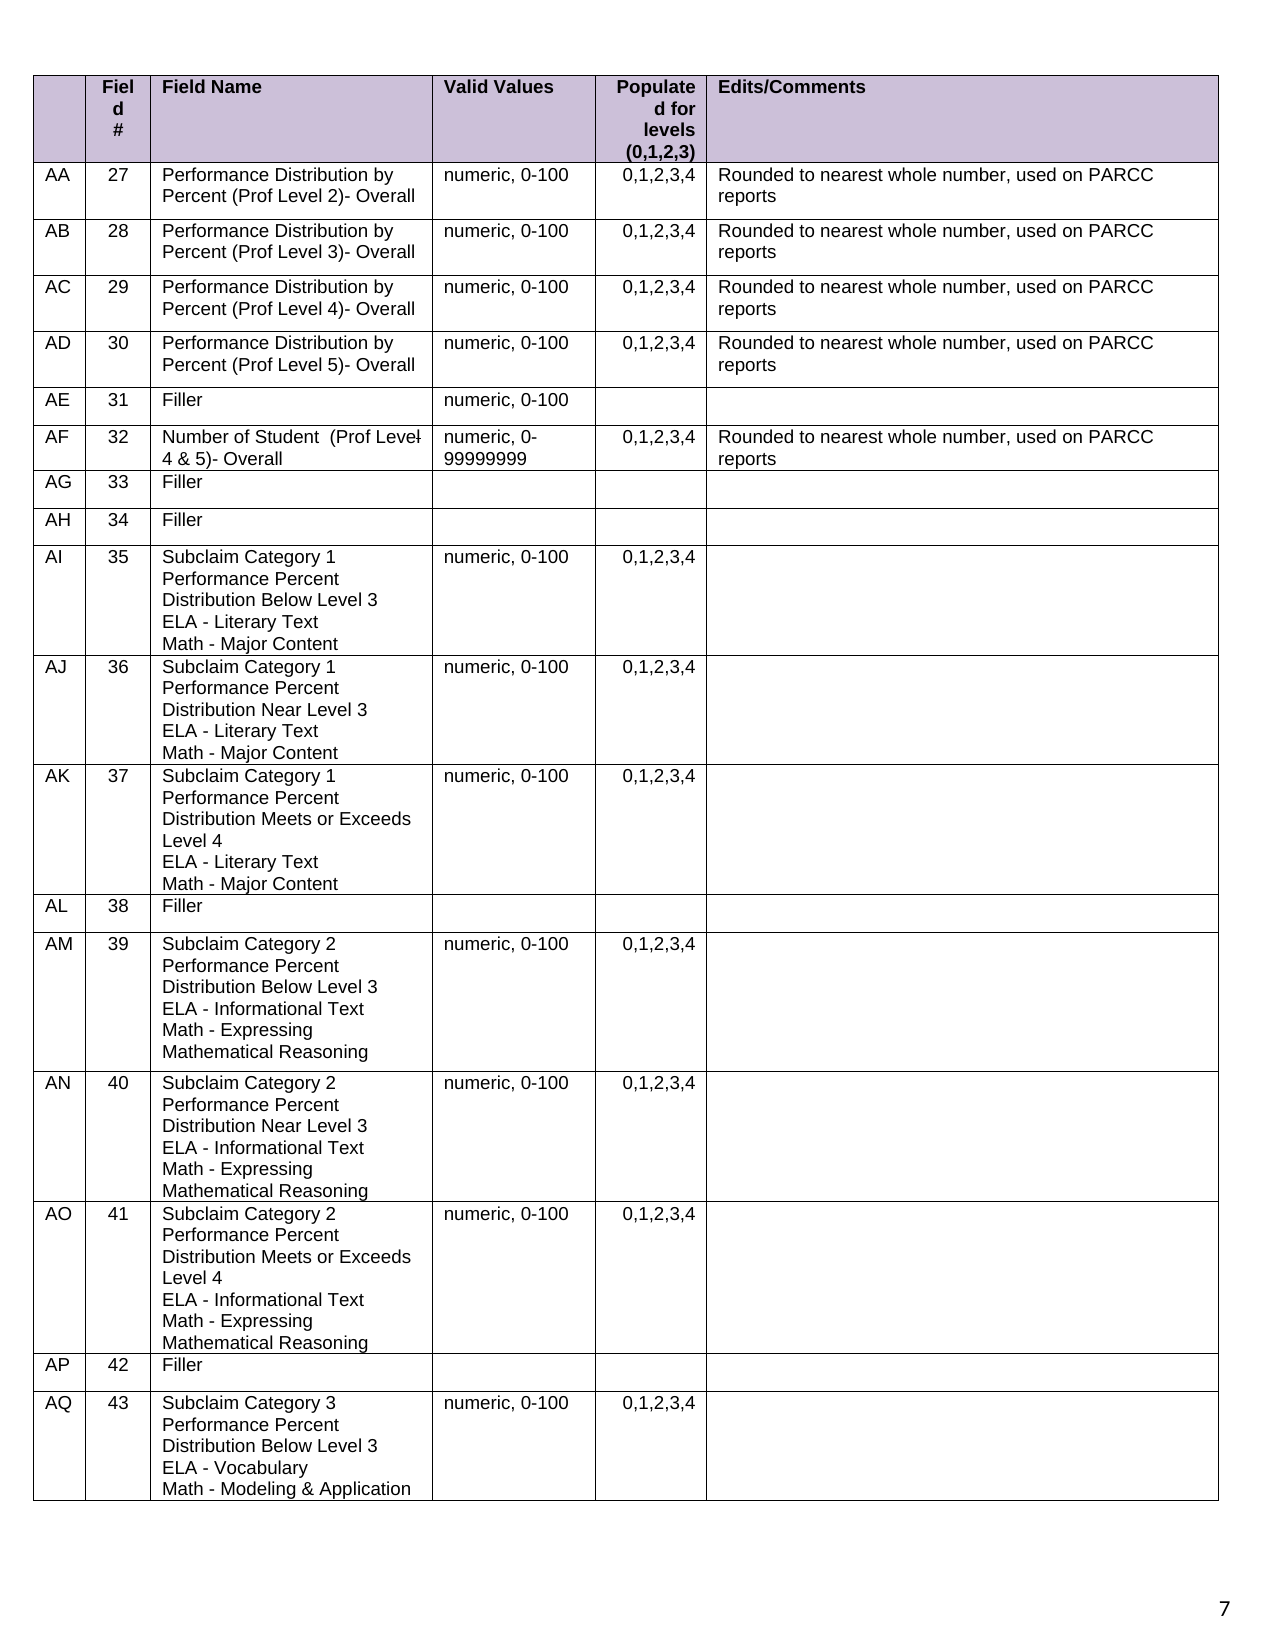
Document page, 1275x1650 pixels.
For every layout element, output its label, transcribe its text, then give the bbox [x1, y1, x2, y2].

table_cell Filler [151, 388, 432, 425]
table_cell AK [34, 765, 85, 894]
table_cell [596, 895, 706, 932]
table_cell 0,1,2,3,4 [596, 1392, 706, 1499]
table_cell Filler [151, 895, 432, 932]
table_cell [707, 1202, 1218, 1353]
table_cell 0,1,2,3,4 [596, 546, 706, 654]
table_cell [433, 509, 595, 545]
table_cell [707, 546, 1218, 654]
table_cell numeric, 0-100 [433, 933, 595, 1071]
table_cell 31 [86, 388, 150, 425]
table_cell 0,1,2,3,4 [596, 332, 706, 387]
table_cell 33 [86, 471, 150, 508]
table_cell AI [34, 546, 85, 654]
table_cell 0,1,2,3,4 [596, 1072, 706, 1201]
table_header Field Name [151, 76, 432, 162]
table_cell AA [34, 163, 85, 218]
table_cell Performance Distribution by Percent (Prof Level 4)- Overall [151, 276, 432, 331]
table_cell numeric, 0-100 [433, 388, 595, 425]
table_cell 40 [86, 1072, 150, 1201]
table_cell AO [34, 1202, 85, 1353]
table_header Valid Values [433, 76, 595, 162]
table_header [34, 76, 85, 162]
table_cell numeric, 0-100 [433, 1392, 595, 1499]
table_cell AB [34, 220, 85, 275]
table_cell AL [34, 895, 85, 932]
table_cell numeric, 0-100 [433, 1202, 595, 1353]
table_cell 0,1,2,3,4 [596, 933, 706, 1071]
table_cell 0,1,2,3,4 [596, 656, 706, 764]
table_cell [707, 1072, 1218, 1201]
table_cell Number of Student (Prof Level 4 & 5)- Overall [151, 426, 432, 470]
table_cell 34 [86, 509, 150, 545]
table_cell [707, 656, 1218, 764]
table_cell numeric, 0-100 [433, 656, 595, 764]
table_cell AP [34, 1354, 85, 1391]
table_cell numeric, 0-100 [433, 220, 595, 275]
table_cell 0,1,2,3,4 [596, 426, 706, 470]
table_header Edits/Comments [707, 76, 1218, 162]
table_cell 0,1,2,3,4 [596, 765, 706, 894]
table_cell numeric, 0-100 [433, 546, 595, 654]
table_cell numeric, 0-99999999 [433, 426, 595, 470]
table_cell Rounded to nearest whole number, used on PARCC reports [707, 276, 1218, 331]
table_cell [596, 509, 706, 545]
table_cell Subclaim Category 1 Performance Percent Distribution Below Level 3 ELA - Literary Text Math - Major Content [151, 546, 432, 654]
table_cell 0,1,2,3,4 [596, 276, 706, 331]
table_cell AE [34, 388, 85, 425]
table_cell 43 [86, 1392, 150, 1499]
table_cell Subclaim Category 1 Performance Percent Distribution Near Level 3 ELA - Literary Text Math - Major Content [151, 656, 432, 764]
table_cell Subclaim Category 1 Performance Percent Distribution Meets or Exceeds Level 4 ELA - Literary Text Math - Major Content [151, 765, 432, 894]
table_cell numeric, 0-100 [433, 332, 595, 387]
table_cell numeric, 0-100 [433, 276, 595, 331]
table_cell 29 [86, 276, 150, 331]
table_cell Rounded to nearest whole number, used on PARCC reports [707, 426, 1218, 470]
table_cell AQ [34, 1392, 85, 1499]
table_cell Rounded to nearest whole number, used on PARCC reports [707, 332, 1218, 387]
table_cell AF [34, 426, 85, 470]
table_cell [707, 765, 1218, 894]
table_cell [433, 471, 595, 508]
table_cell 0,1,2,3,4 [596, 1202, 706, 1353]
table_cell 32 [86, 426, 150, 470]
table_cell 28 [86, 220, 150, 275]
table_cell 27 [86, 163, 150, 218]
table_cell AJ [34, 656, 85, 764]
table_cell Rounded to nearest whole number, used on PARCC reports [707, 220, 1218, 275]
table_cell AH [34, 509, 85, 545]
table_cell [707, 1354, 1218, 1391]
table_cell [596, 471, 706, 508]
table_cell AC [34, 276, 85, 331]
table_cell [707, 471, 1218, 508]
table_cell 38 [86, 895, 150, 932]
table_header Populated for levels (0,1,2,3) [596, 76, 706, 162]
table_cell [596, 388, 706, 425]
table_cell Performance Distribution by Percent (Prof Level 2)- Overall [151, 163, 432, 218]
table_header Field # [86, 76, 150, 162]
table_cell [433, 1354, 595, 1391]
table_cell 0,1,2,3,4 [596, 163, 706, 218]
table_cell 42 [86, 1354, 150, 1391]
table_cell [707, 509, 1218, 545]
table_cell 35 [86, 546, 150, 654]
table_cell 41 [86, 1202, 150, 1353]
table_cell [707, 163, 1218, 218]
table_cell 36 [86, 656, 150, 764]
table_cell Performance Distribution by Percent (Prof Level 5)- Overall [151, 332, 432, 387]
table_cell [707, 895, 1218, 932]
table_cell [707, 1392, 1218, 1499]
table_cell Subclaim Category 2 Performance Percent Distribution Near Level 3 ELA - Informational Text Math - Expressing Mathematical Reasoning [151, 1072, 432, 1201]
table_cell 37 [86, 765, 150, 894]
table_cell Subclaim Category 3 Performance Percent Distribution Below Level 3 ELA - Vocabulary Math - Modeling & Application [151, 1392, 432, 1499]
table_cell numeric, 0-100 [433, 163, 595, 218]
table_cell [707, 933, 1218, 1071]
table_cell AN [34, 1072, 85, 1201]
table_cell AD [34, 332, 85, 387]
table_cell 30 [86, 332, 150, 387]
table_cell [433, 895, 595, 932]
table_cell [707, 388, 1218, 425]
table_cell 0,1,2,3,4 [596, 220, 706, 275]
table_cell numeric, 0-100 [433, 1072, 595, 1201]
table_cell Subclaim Category 2 Performance Percent Distribution Below Level 3 ELA - Informational Text Math - Expressing Mathematical Reasoning [151, 933, 432, 1071]
table_cell Filler [151, 509, 432, 545]
table_cell numeric, 0-100 [433, 765, 595, 894]
table_cell AG [34, 471, 85, 508]
table_cell Filler [151, 471, 432, 508]
table_cell Subclaim Category 2 Performance Percent Distribution Meets or Exceeds Level 4 ELA - Informational Text Math - Expressing Mathematical Reasoning [151, 1202, 432, 1353]
table_cell [596, 1354, 706, 1391]
table_cell Performance Distribution by Percent (Prof Level 3)- Overall [151, 220, 432, 275]
table_cell 39 [86, 933, 150, 1071]
table_cell AM [34, 933, 85, 1071]
table_cell Filler [151, 1354, 432, 1391]
